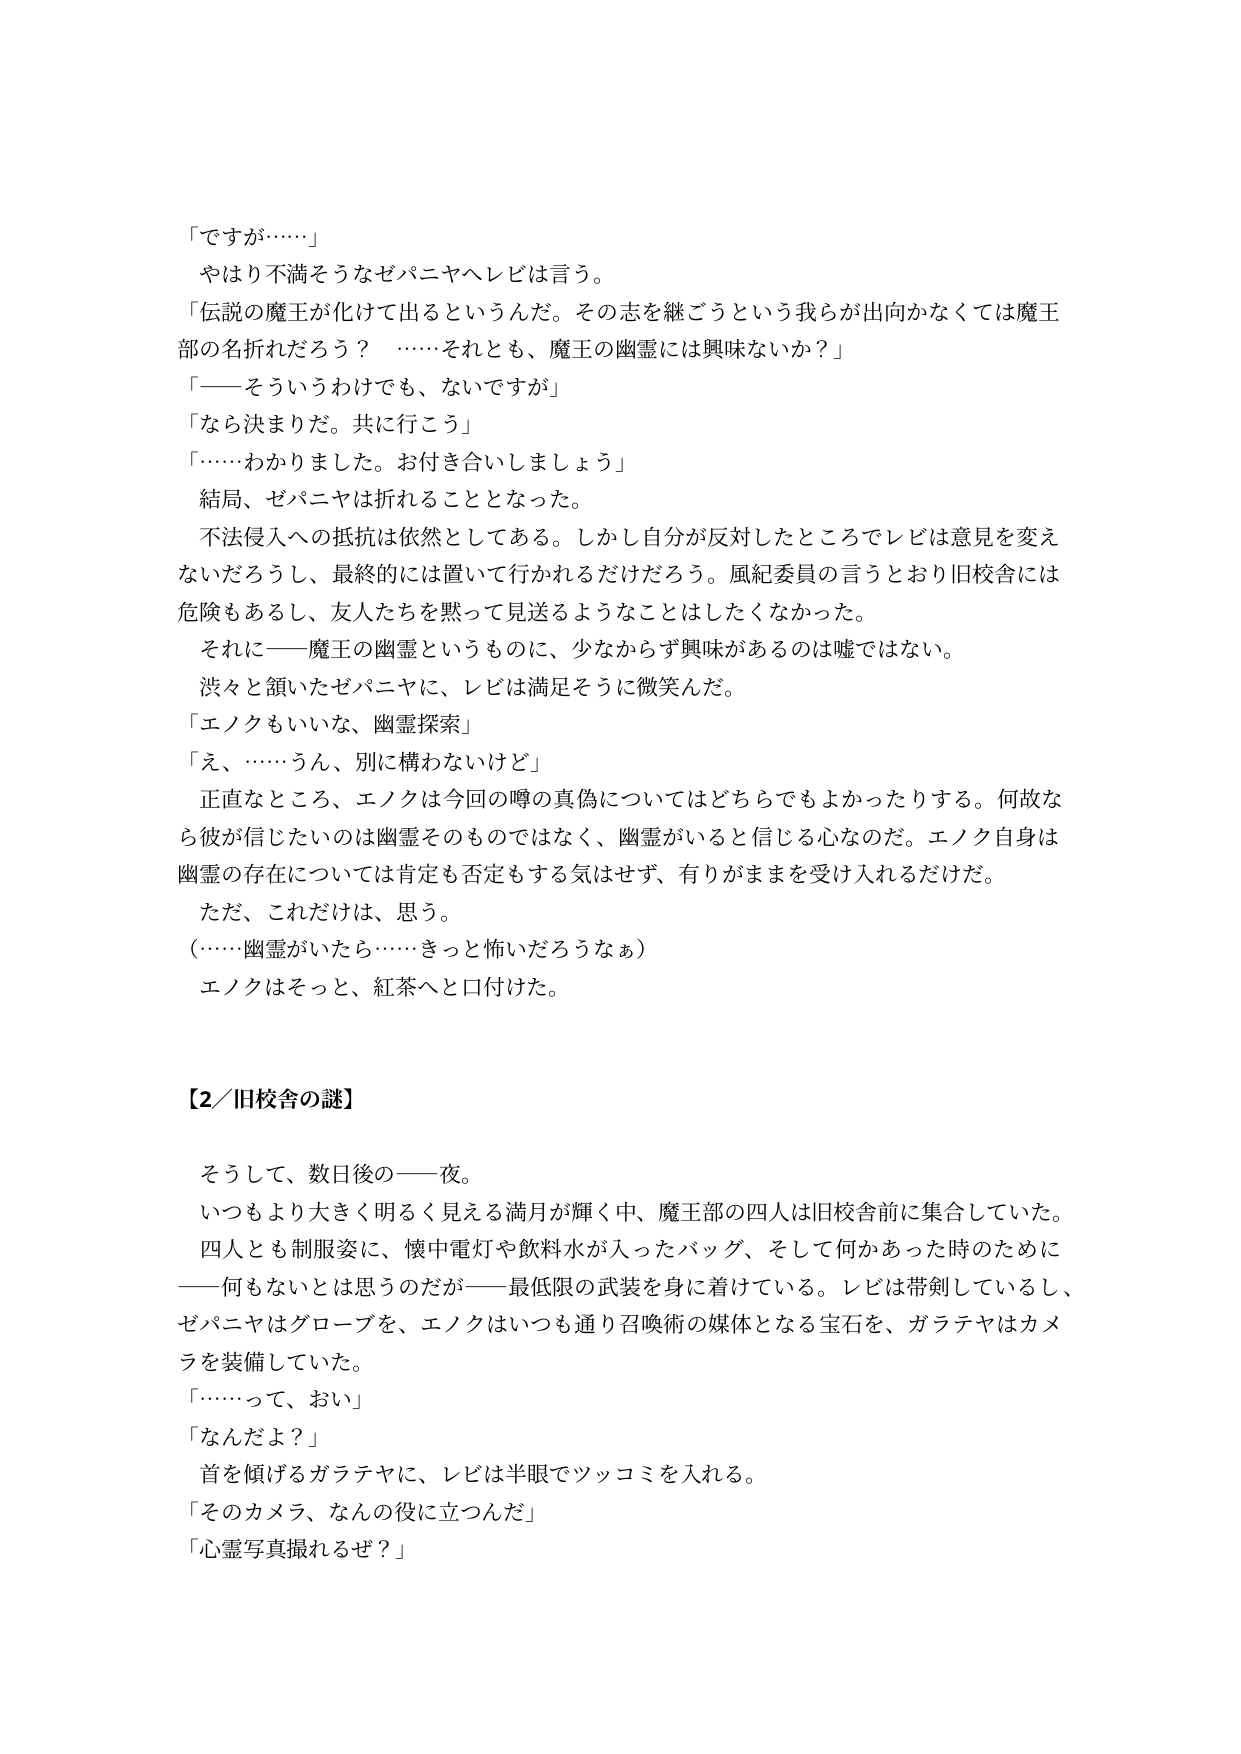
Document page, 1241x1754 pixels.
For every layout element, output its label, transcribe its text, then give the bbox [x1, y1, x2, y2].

text ただ、これだけは、思う。 [177, 892, 1063, 929]
text 「伝説の魔王が化けて出るというんだ。その志を継ごうという我らが出向かなくては魔王部の名折れだろう？ ……それとも、魔王の幽霊には興味ないか？」 [177, 292, 1063, 367]
text 「……わかりました。お付き合いしましょう」 [177, 442, 1063, 479]
text それに――魔王の幽霊というものに、少なからず興味があるのは嘘ではない。 [177, 629, 1063, 667]
text やはり不満そうなゼパニヤへレビは言う。 [177, 254, 1063, 292]
text 「……って、おい」 [177, 1379, 1063, 1417]
text 正直なところ、エノクは今回の噂の真偽についてはどちらでもよかったりする。何故なら彼が信じたいのは幽霊そのものではなく、幽霊がいると信じる心なのだ。エノク自身は幽霊の存在については肯定も否定もする気はせず、有りがままを受け入れるだけだ。 [177, 779, 1063, 892]
text 四人とも制服姿に、懐中電灯や飲料水が入ったバッグ、そして何かあった時のために――何もないとは思うのだが――最低限の武装を身に着けている。レビは帯剣しているし、ゼパニヤはグローブを、エノクはいつも通り召喚術の媒体となる宝石を、ガラテヤはカメラを装備していた。 [177, 1229, 1063, 1379]
text 首を傾げるガラテヤに、レビは半眼でツッコミを入れる。 [177, 1454, 1063, 1492]
text 「え、……うん、別に構わないけど」 [177, 742, 1063, 779]
text 「なら決まりだ。共に行こう」 [177, 404, 1063, 442]
text 【2／旧校舎の謎】 [177, 1079, 1063, 1117]
text 「なんだよ？」 [177, 1417, 1063, 1454]
text 不法侵入への抵抗は依然としてある。しかし自分が反対したところでレビは意見を変えないだろうし、最終的には置いて行かれるだけだろう。風紀委員の言うとおり旧校舎には危険もあるし、友人たちを黙って見送るようなことはしたくなかった。 [177, 517, 1063, 629]
text 「――そういうわけでも、ないですが」 [177, 367, 1063, 404]
text 「ですが……」 [177, 217, 1063, 254]
text 「エノクもいいな、幽霊探索」 [177, 704, 1063, 742]
text 渋々と頷いたゼパニヤに、レビは満足そうに微笑んだ。 [177, 667, 1063, 704]
text いつもより大きく明るく見える満月が輝く中、魔王部の四人は旧校舎前に集合していた。 [177, 1192, 1063, 1229]
text そうして、数日後の――夜。 [177, 1154, 1063, 1192]
text （……幽霊がいたら……きっと怖いだろうなぁ） [177, 929, 1063, 967]
text エノクはそっと、紅茶へと口付けた。 [177, 967, 1063, 1004]
text 「心霊写真撮れるぜ？」 [177, 1529, 1063, 1567]
text 結局、ゼパニヤは折れることとなった。 [177, 479, 1063, 517]
text 「そのカメラ、なんの役に立つんだ」 [177, 1492, 1063, 1529]
